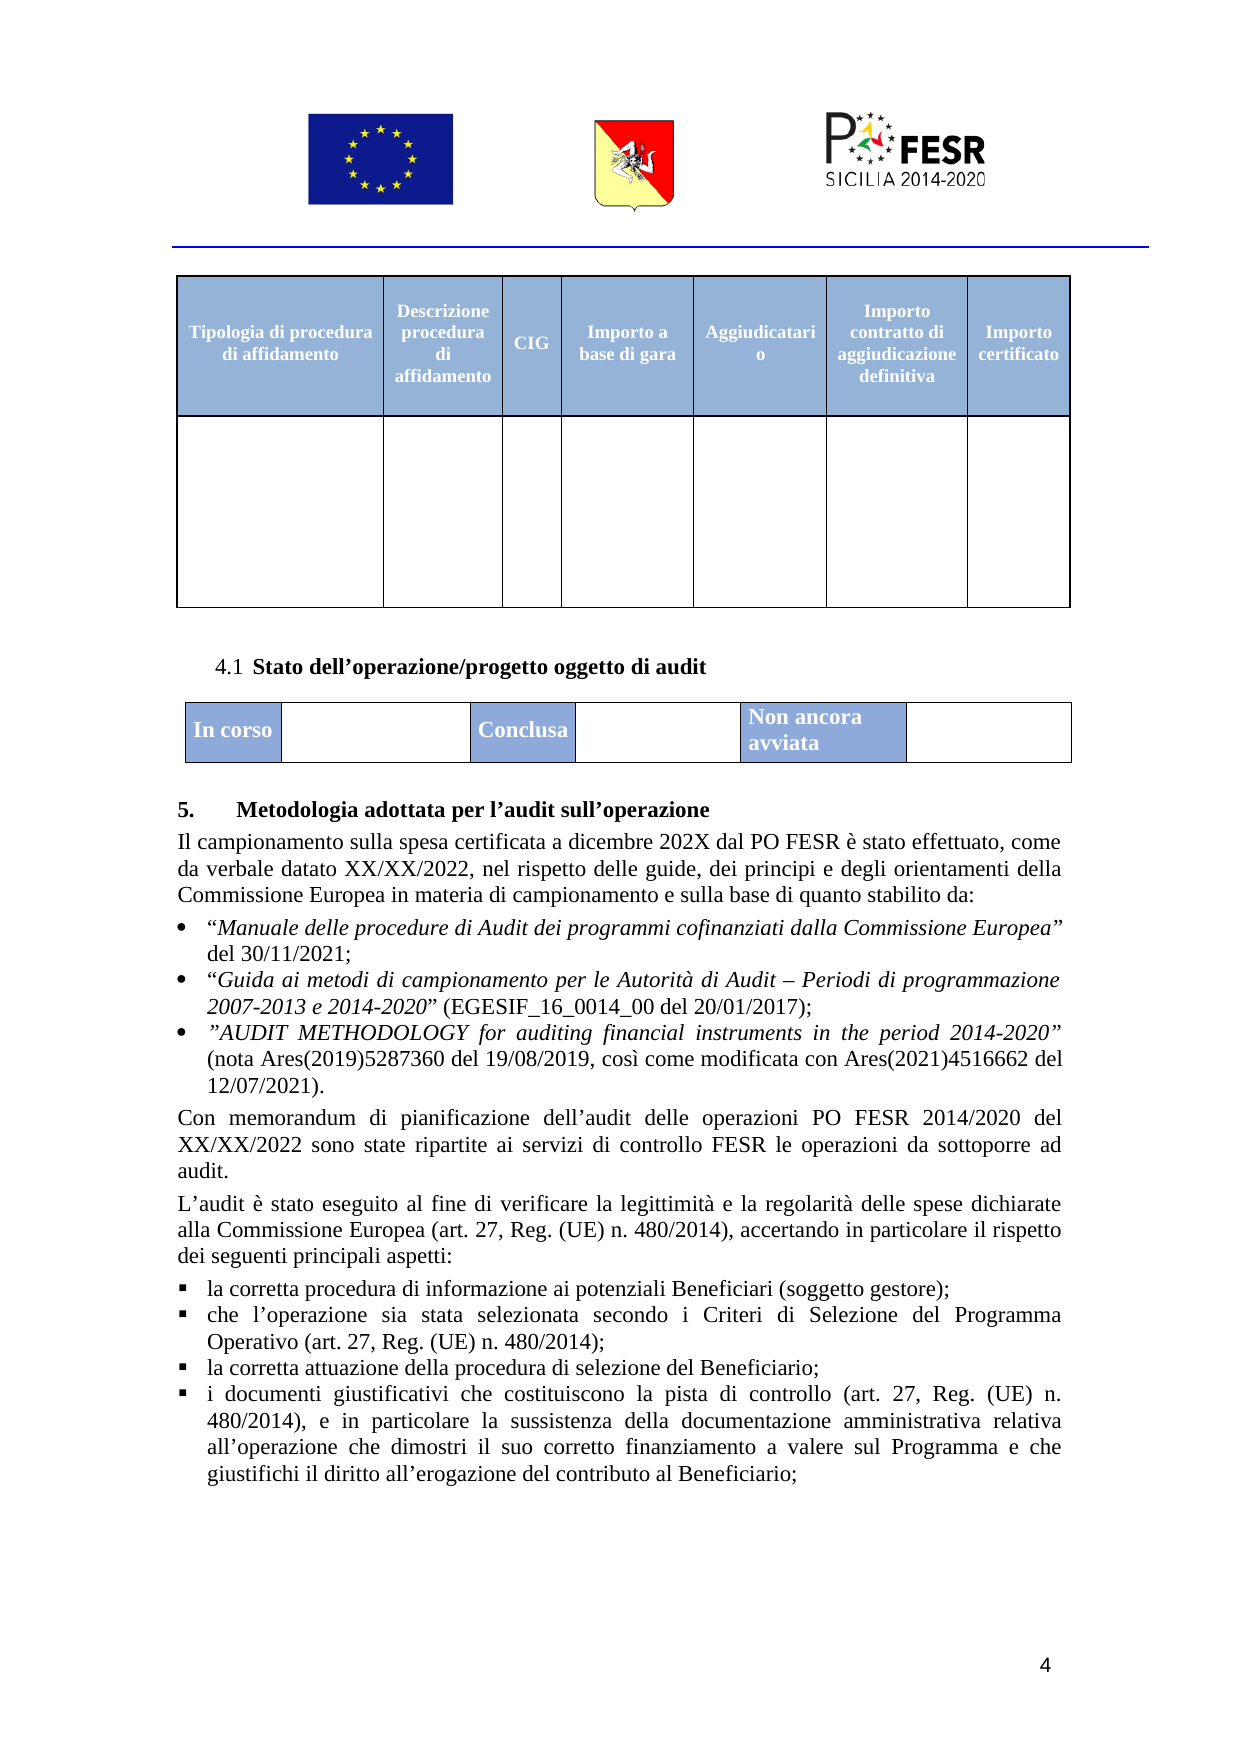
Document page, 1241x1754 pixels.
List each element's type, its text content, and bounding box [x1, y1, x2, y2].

table_header Tipologia di procedura di affidamento [178, 277, 383, 415]
table_header In corso [186, 703, 281, 762]
text Il campionamento sulla spesa certificata a dicembre 202X dal PO FESR è stato effettuato, come da verbale datato XX/XX/2022, nel rispetto delle guide, dei principi e degli orientamenti della Commissione Europea in materia di campionamento e sulla base di quanto stabilito da: [177, 828, 1063, 907]
table_header Importo contratto di aggiudicazione definitiva [827, 277, 967, 415]
table_cell [968, 417, 1069, 607]
table_header Conclusa [471, 703, 575, 762]
list la corretta attuazione della procedura di selezione del Beneficiario; [177, 1354, 1063, 1381]
table_header Descrizione procedura di affidamento [384, 277, 502, 415]
table_header [907, 703, 1071, 762]
table_cell [827, 417, 967, 607]
table_header CIG [503, 277, 561, 415]
list Metodologia adottata per l’audit sull’operazione [177, 796, 1063, 822]
table_header Non ancora avviata [741, 703, 906, 762]
table_cell [503, 417, 561, 607]
table_cell [562, 417, 693, 607]
table_cell [178, 417, 383, 607]
list “Guida ai metodi di campionamento per le Autorità di Audit – Periodi di programmazione 2007-2013 e 2014-2020” (EGESIF_16_0014_00 del 20/01/2017); [177, 966, 1063, 1019]
picture [826, 112, 985, 186]
picture [305, 112, 456, 207]
table_header Importo a base di gara [562, 277, 693, 415]
list “Manuale delle procedure di Audit dei programmi cofinanziati dalla Commissione Europea” del 30/11/2021; [177, 914, 1063, 966]
list ”AUDIT METHODOLOGY for auditing financial instruments in the period 2014-2020” (nota Ares(2019)5287360 del 19/08/2019, così come modificata con Ares(2021)4516662 del 12/07/2021). [177, 1019, 1063, 1098]
list i documenti giustificativi che costituiscono la pista di controllo (art. 27, Reg. (UE) n. 480/2014), e in particolare la sussistenza della documentazione amministrativa relativa all’operazione che dimostri il suo corretto finanziamento a valere sul Programma e che giustifichi il diritto all’erogazione del contributo al Beneficiario; [177, 1381, 1063, 1486]
table_cell [694, 417, 826, 607]
table_header Aggiudicatario [694, 277, 826, 415]
list Stato dell’operazione/progetto oggetto di audit [215, 653, 1063, 679]
table_header [282, 703, 470, 762]
text Con memorandum di pianificazione dell’audit delle operazioni PO FESR 2014/2020 del XX/XX/2022 sono state ripartite ai servizi di controllo FESR le operazioni da sottoporre ad audit. [177, 1104, 1063, 1183]
picture [585, 112, 686, 219]
table_header Importo certificato [968, 277, 1069, 415]
table_header [576, 703, 740, 762]
list la corretta procedura di informazione ai potenziali Beneficiari (soggetto gestore); [177, 1275, 1063, 1301]
table_cell [384, 417, 502, 607]
text L’audit è stato eseguito al fine di verificare la legittimità e la regolarità delle spese dichiarate alla Commissione Europea (art. 27, Reg. (UE) n. 480/2014), accertando in particolare il rispetto dei seguenti principali aspetti: [177, 1190, 1063, 1269]
list che l’operazione sia stata selezionata secondo i Criteri di Selezione del Programma Operativo (art. 27, Reg. (UE) n. 480/2014); [177, 1301, 1063, 1354]
